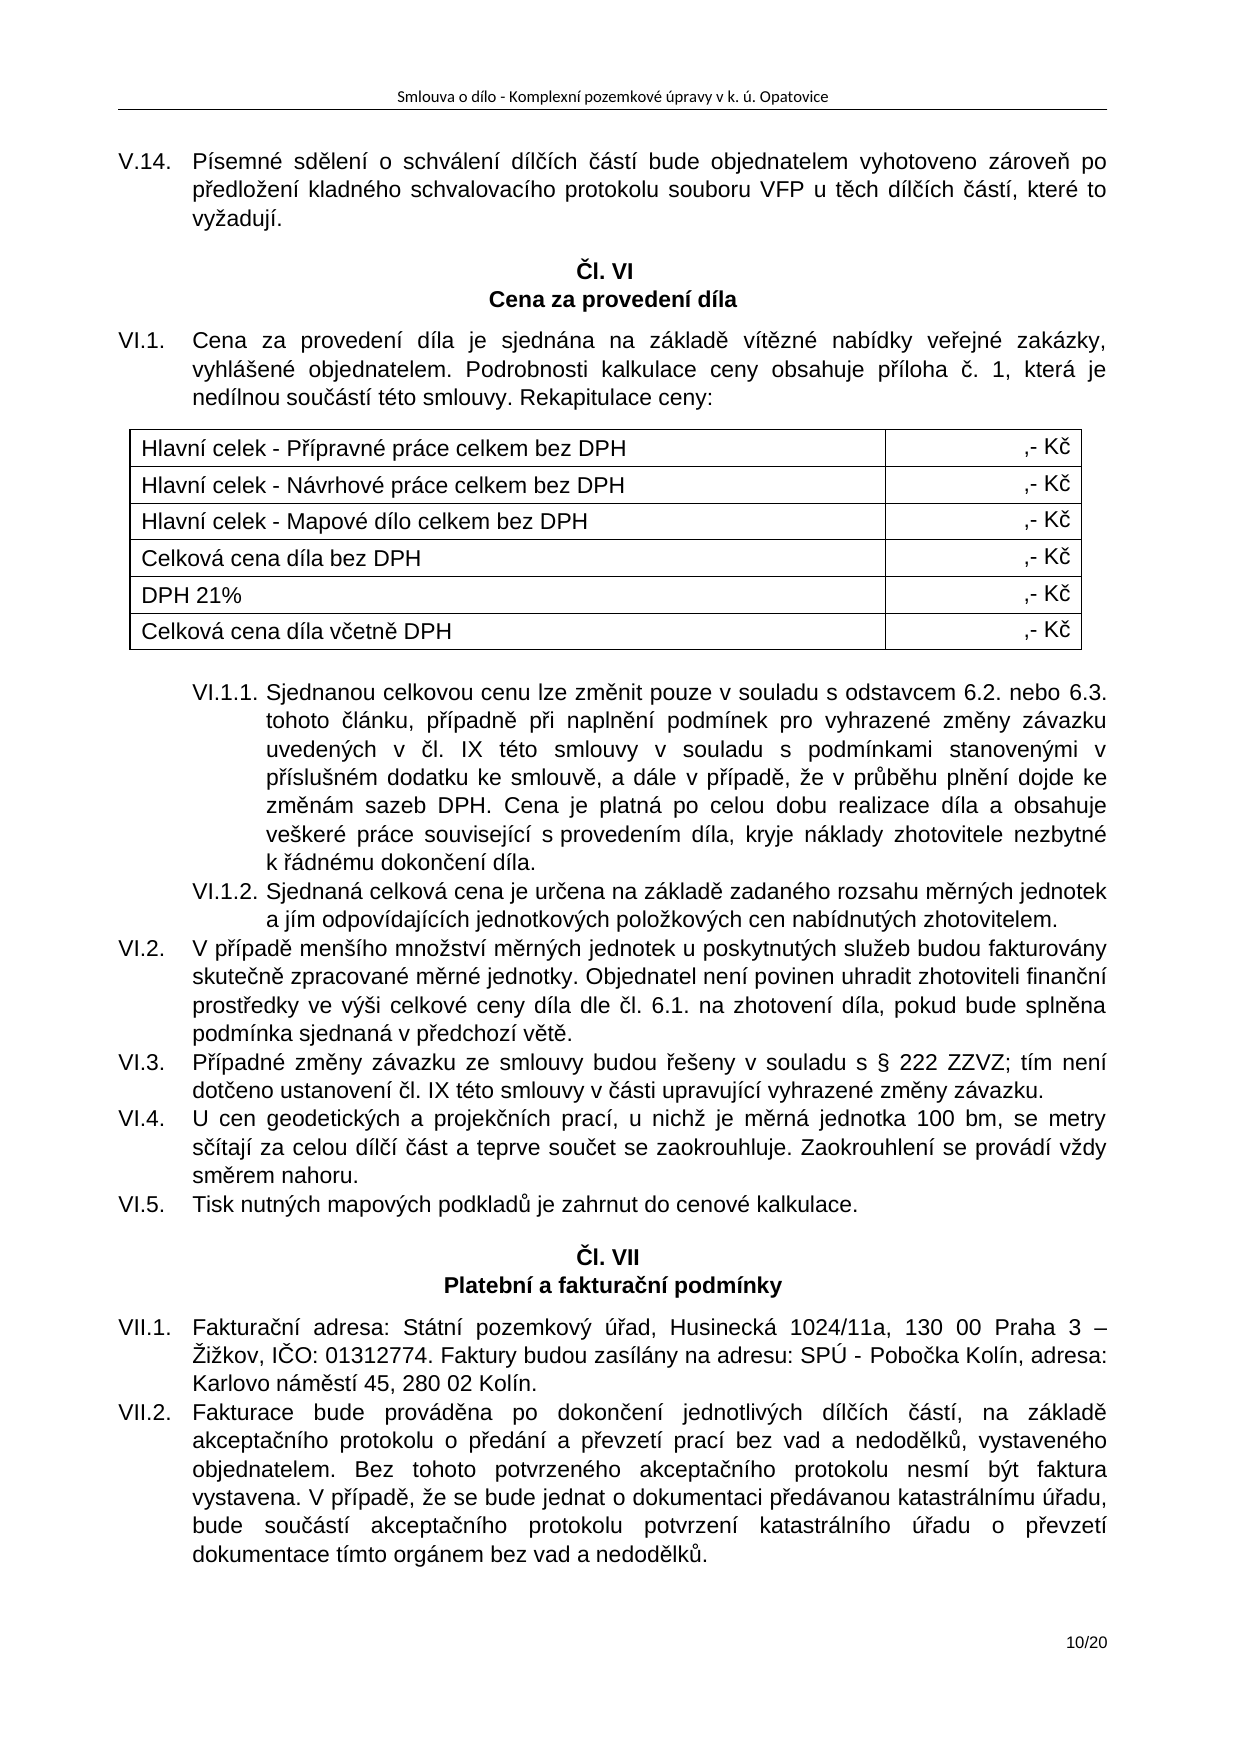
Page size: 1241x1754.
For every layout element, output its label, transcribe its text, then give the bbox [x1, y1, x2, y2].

table_header ,- Kč [886, 430, 1081, 466]
table_cell Hlavní celek - Návrhové práce celkem bez DPH [131, 467, 885, 503]
table_cell ,- Kč [886, 614, 1081, 649]
list Případné změny závazku ze smlouvy budou řešeny v souladu s § 222 ZZVZ; tím není dotčeno ustanovení čl. IX této smlouvy v části upravující vyhrazené změny závazku. [118, 1048, 1107, 1103]
table_cell Hlavní celek - Mapové dílo celkem bez DPH [131, 504, 885, 539]
text Cena za provedení díla [118, 258, 1107, 313]
list Fakturační adresa: Státní pozemkový úřad, Husinecká 1024/11a, 130 00 Praha 3 – Žižkov, IČO: 01312774. Faktury budou zasílány na adresu: SPÚ - Pobočka Kolín, adresa: Karlovo náměstí 45, 280 02 Kolín. [118, 1313, 1107, 1397]
list U cen geodetických a projekčních prací, u nichž je měrná jednotka 100 bm, se metry sčítají za celou dílčí část a teprve součet se zaokrouhluje. Zaokrouhlení se provádí vždy směrem nahoru. [118, 1105, 1107, 1188]
list Fakturace bude prováděna po dokončení jednotlivých dílčích částí, na základě akceptačního protokolu o předání a převzetí prací bez vad a nedodělků, vystaveného objednatelem. Bez tohoto potvrzeného akceptačního protokolu nesmí být faktura vystavena. V případě, že se bude jednat o dokumentaci předávanou katastrálnímu úřadu, bude součástí akceptačního protokolu potvrzení katastrálního úřadu o převzetí dokumentace tímto orgánem bez vad a nedodělků. [118, 1399, 1107, 1567]
list Písemné sdělení o schválení dílčích částí bude objednatelem vyhotoveno zároveň po předložení kladného schvalovacího protokolu souboru VFP u těch dílčích částí, které to vyžadují. [118, 148, 1107, 231]
table_cell ,- Kč [886, 577, 1081, 613]
table_cell Celková cena díla bez DPH [131, 540, 885, 576]
list Cena za provedení díla je sjednána na základě vítězné nabídky veřejné zakázky, vyhlášené objednatelem. Podrobnosti kalkulace ceny obsahuje příloha č. 1, která je nedílnou součástí této smlouvy. Rekapitulace ceny: [118, 327, 1107, 411]
list V případě menšího množství měrných jednotek u poskytnutých služeb budou fakturovány skutečně zpracované měrné jednotky. Objednatel není povinen uhradit zhotoviteli finanční prostředky ve výši celkové ceny díla dle čl. 6.1. na zhotovení díla, pokud bude splněna podmínka sjednaná v předchozí větě. [118, 935, 1107, 1046]
list Tisk nutných mapových podkladů je zahrnut do cenové kalkulace. [118, 1191, 1107, 1217]
table_header Hlavní celek - Přípravné práce celkem bez DPH [131, 430, 885, 466]
table_cell Celková cena díla včetně DPH [131, 614, 885, 649]
table_cell DPH 21% [131, 577, 885, 613]
table_cell ,- Kč [886, 540, 1081, 576]
text Sjednaná celková cena je určena na základě zadaného rozsahu měrných jednotek a jím odpovídajících jednotkových položkových cen nabídnutých zhotovitelem. [192, 878, 1107, 933]
table_cell ,- Kč [886, 467, 1081, 503]
text Platební a fakturační podmínky [118, 1244, 1107, 1299]
table_cell ,- Kč [886, 504, 1081, 539]
text Sjednanou celkovou cenu lze změnit pouze v souladu s odstavcem 6.2. nebo 6.3. tohoto článku, případně při naplnění podmínek pro vyhrazené změny závazku uvedených v čl. IX této smlouvy v souladu s podmínkami stanovenými v příslušném dodatku ke smlouvě, a dále v případě, že v průběhu plnění dojde ke změnám sazeb DPH. Cena je platná po celou dobu realizace díla a obsahuje veškeré práce související s provedením díla, kryje náklady zhotovitele nezbytné k řádnému dokončení díla. [192, 679, 1107, 876]
